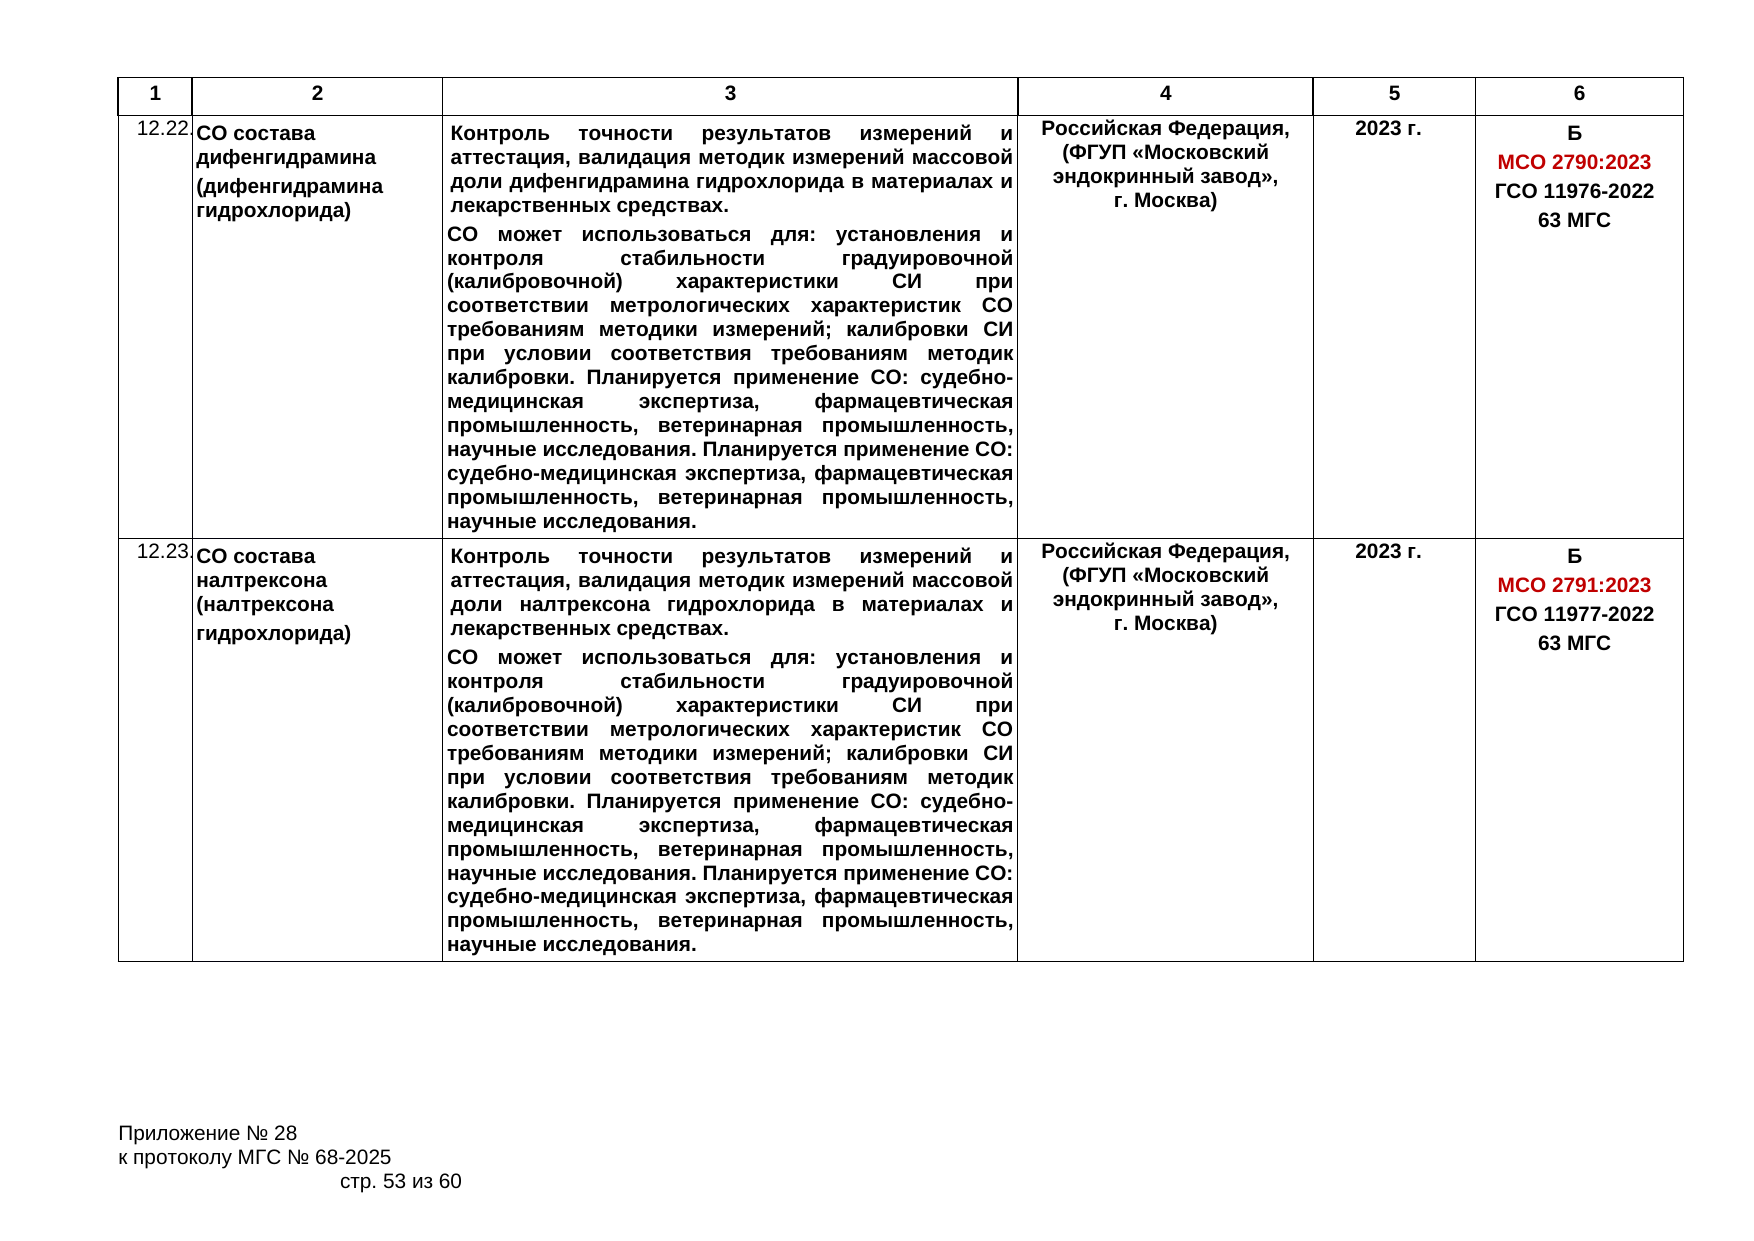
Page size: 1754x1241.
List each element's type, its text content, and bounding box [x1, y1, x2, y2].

table_cell Контроль точности результатов измерений и аттестация, валидация методик измерений массовой доли дифенгидрамина гидрохлорида в материалах и лекарственных средствах. СО может использоваться для: установления и контроля стабильности градуировочной (калибровочной) характеристики СИ при соответствии метрологических характеристик СО требованиям методики измерений; калибровки СИ при условии соответствия требованиям методик калибровки. Планируется применение СО: судебно-медицинская экспертиза, фармацевтическая промышленность, ветеринарная промышленность, научные исследования. Планируется применение СО: судебно-медицинская экспертиза, фармацевтическая промышленность, ветеринарная промышленность, научные исследования. [443, 116, 1017, 538]
table_cell 2023 г. [1314, 116, 1475, 538]
table_cell Б МСО 2791:2023 ГСО 11977-2022 63 МГС [1476, 539, 1683, 961]
table_header 5 [1314, 78, 1475, 114]
table_header 3 [443, 78, 1017, 114]
table_cell Контроль точности результатов измерений и аттестация, валидация методик измерений массовой доли налтрексона гидрохлорида в материалах и лекарственных средствах. СО может использоваться для: установления и контроля стабильности градуировочной (калибровочной) характеристики СИ при соответствии метрологических характеристик СО требованиям методики измерений; калибровки СИ при условии соответствия требованиям методик калибровки. Планируется применение СО: судебно-медицинская экспертиза, фармацевтическая промышленность, ветеринарная промышленность, научные исследования. Планируется применение СО: судебно-медицинская экспертиза, фармацевтическая промышленность, ветеринарная промышленность, научные исследования. [443, 539, 1017, 961]
table_cell 2023 г. [1314, 539, 1475, 961]
table_header 6 [1476, 78, 1683, 114]
table_cell [119, 539, 192, 961]
table_cell [119, 116, 192, 538]
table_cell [1018, 539, 1313, 961]
table_header 2 [193, 78, 442, 114]
table_header 4 [1019, 78, 1312, 114]
table_cell Б МСО 2790:2023 ГСО 11976-2022 63 МГС [1476, 116, 1683, 538]
table_header 1 [119, 78, 191, 114]
table_cell СО состава дифенгидрамина (дифенгидрамина гидрохлорида) [193, 116, 442, 538]
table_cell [1018, 116, 1313, 538]
table_cell СО состава налтрексона (налтрексона гидрохлорида) [193, 539, 442, 961]
